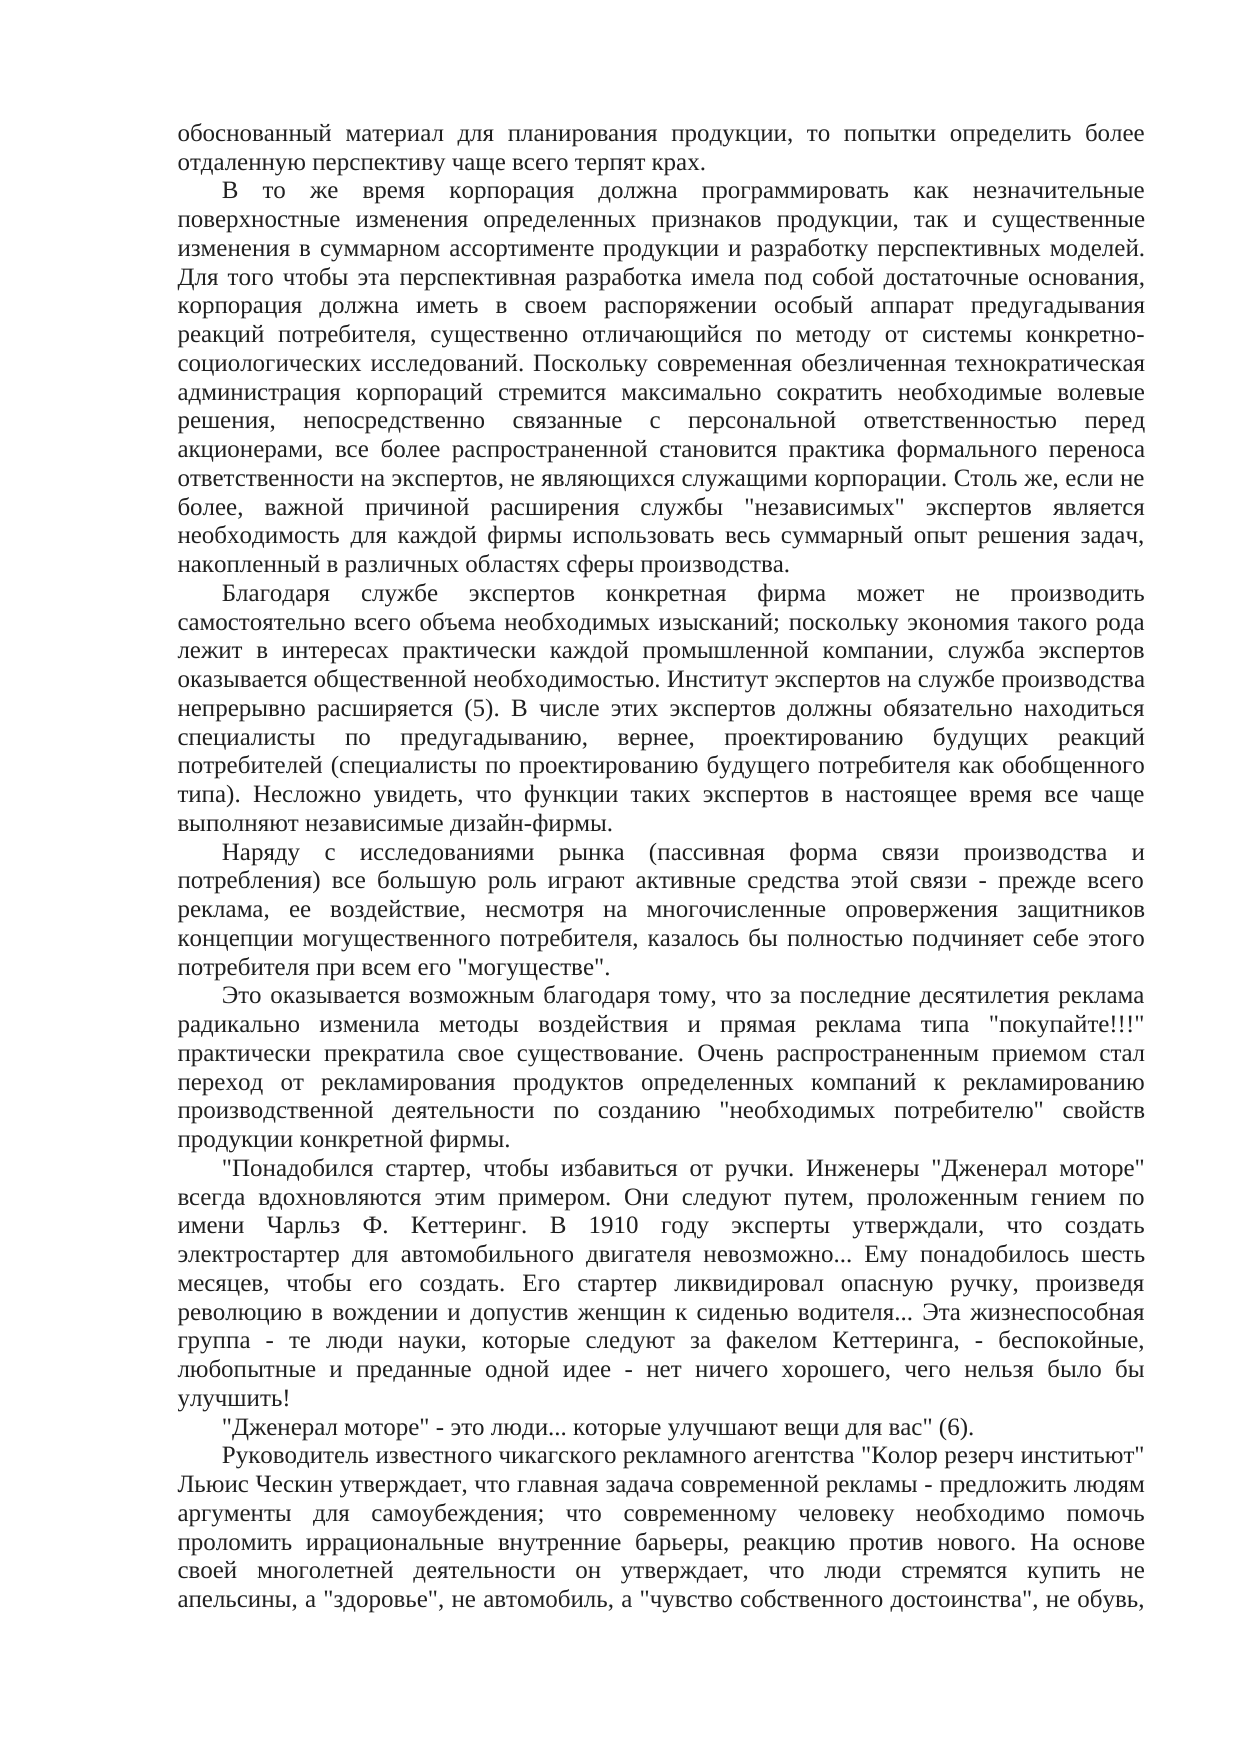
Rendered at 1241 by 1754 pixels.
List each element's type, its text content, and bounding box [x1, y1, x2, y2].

text Благодаря службе экспертов конкретная фирма может не производить самостоятельно всего объема необходимых изысканий; поскольку экономия такого рода лежит в интересах практически каждой промышленной компании, служба экспертов оказывается общественной необходимостью. Институт экспертов на службе производства непрерывно расширяется (5). В числе этих экспертов должны обязательно находиться специалисты по предугадыванию, вернее, проектированию будущих реакций потребителей (специалисты по проектированию будущего потребителя как обобщенного типа). Несложно увидеть, что функции таких экспертов в настоящее время все чаще выполняют независимые дизайн-фирмы. [177, 578, 1146, 837]
text Наряду с исследованиями рынка (пассивная форма связи производства и потребления) все большую роль играют активные средства этой связи - прежде всего реклама, ее воздействие, несмотря на многочисленные опровержения защитников концепции могущественного потребителя, казалось бы полностью подчиняет себе этого потребителя при всем его "могуществе". [177, 837, 1146, 981]
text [177, 1441, 1146, 1613]
text "Понадобился стартер, чтобы избавиться от ручки. Инженеры "Дженерал моторе" всегда вдохновляются этим примером. Они следуют путем, проложенным гением по имени Чарльз Ф. Кеттеринг. В 1910 году эксперты утверждали, что создать электростартер для автомобильного двигателя невозможно... Ему понадобилось шесть месяцев, чтобы его создать. Его стартер ликвидировал опасную ручку, произведя революцию в вождении и допустив женщин к сиденью водителя... Эта жизнеспособная группа - те люди науки, которые следуют за факелом Кеттеринга, - беспокойные, любопытные и преданные одной идее - нет ничего хорошего, чего нельзя было бы улучшить! [177, 1153, 1146, 1412]
text В то же время корпорация должна программировать как незначительные поверхностные изменения определенных признаков продукции, так и существенные изменения в суммарном ассортименте продукции и разработку перспективных моделей. Для того чтобы эта перспективная разработка имела под собой достаточные основания, корпорация должна иметь в своем распоряжении особый аппарат предугадывания реакций потребителя, существенно отличающийся по методу от системы конкретно-социологических исследований. Поскольку современная обезличенная технократическая администрация корпораций стремится максимально сократить необходимые волевые решения, непосредственно связанные с персональной ответственностью перед акционерами, все более распространенной становится практика формального переноса ответственности на экспертов, не являющихся служащими корпорации. Столь же, если не более, важной причиной расширения службы "независимых" экспертов является необходимость для каждой фирмы использовать весь суммарный опыт решения задач, накопленный в различных областях сферы производства. [177, 176, 1146, 578]
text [177, 118, 1146, 176]
text Это оказывается возможным благодаря тому, что за последние десятилетия реклама радикально изменила методы воздействия и прямая реклама типа "покупайте!!!" практически прекратила свое существование. Очень распространенным приемом стал переход от рекламирования продуктов определенных компаний к рекламированию производственной деятельности по созданию "необходимых потребителю" свойств продукции конкретной фирмы. [177, 981, 1146, 1153]
text "Дженерал моторе" - это люди... которые улучшают вещи для вас" (6). [177, 1412, 1146, 1441]
